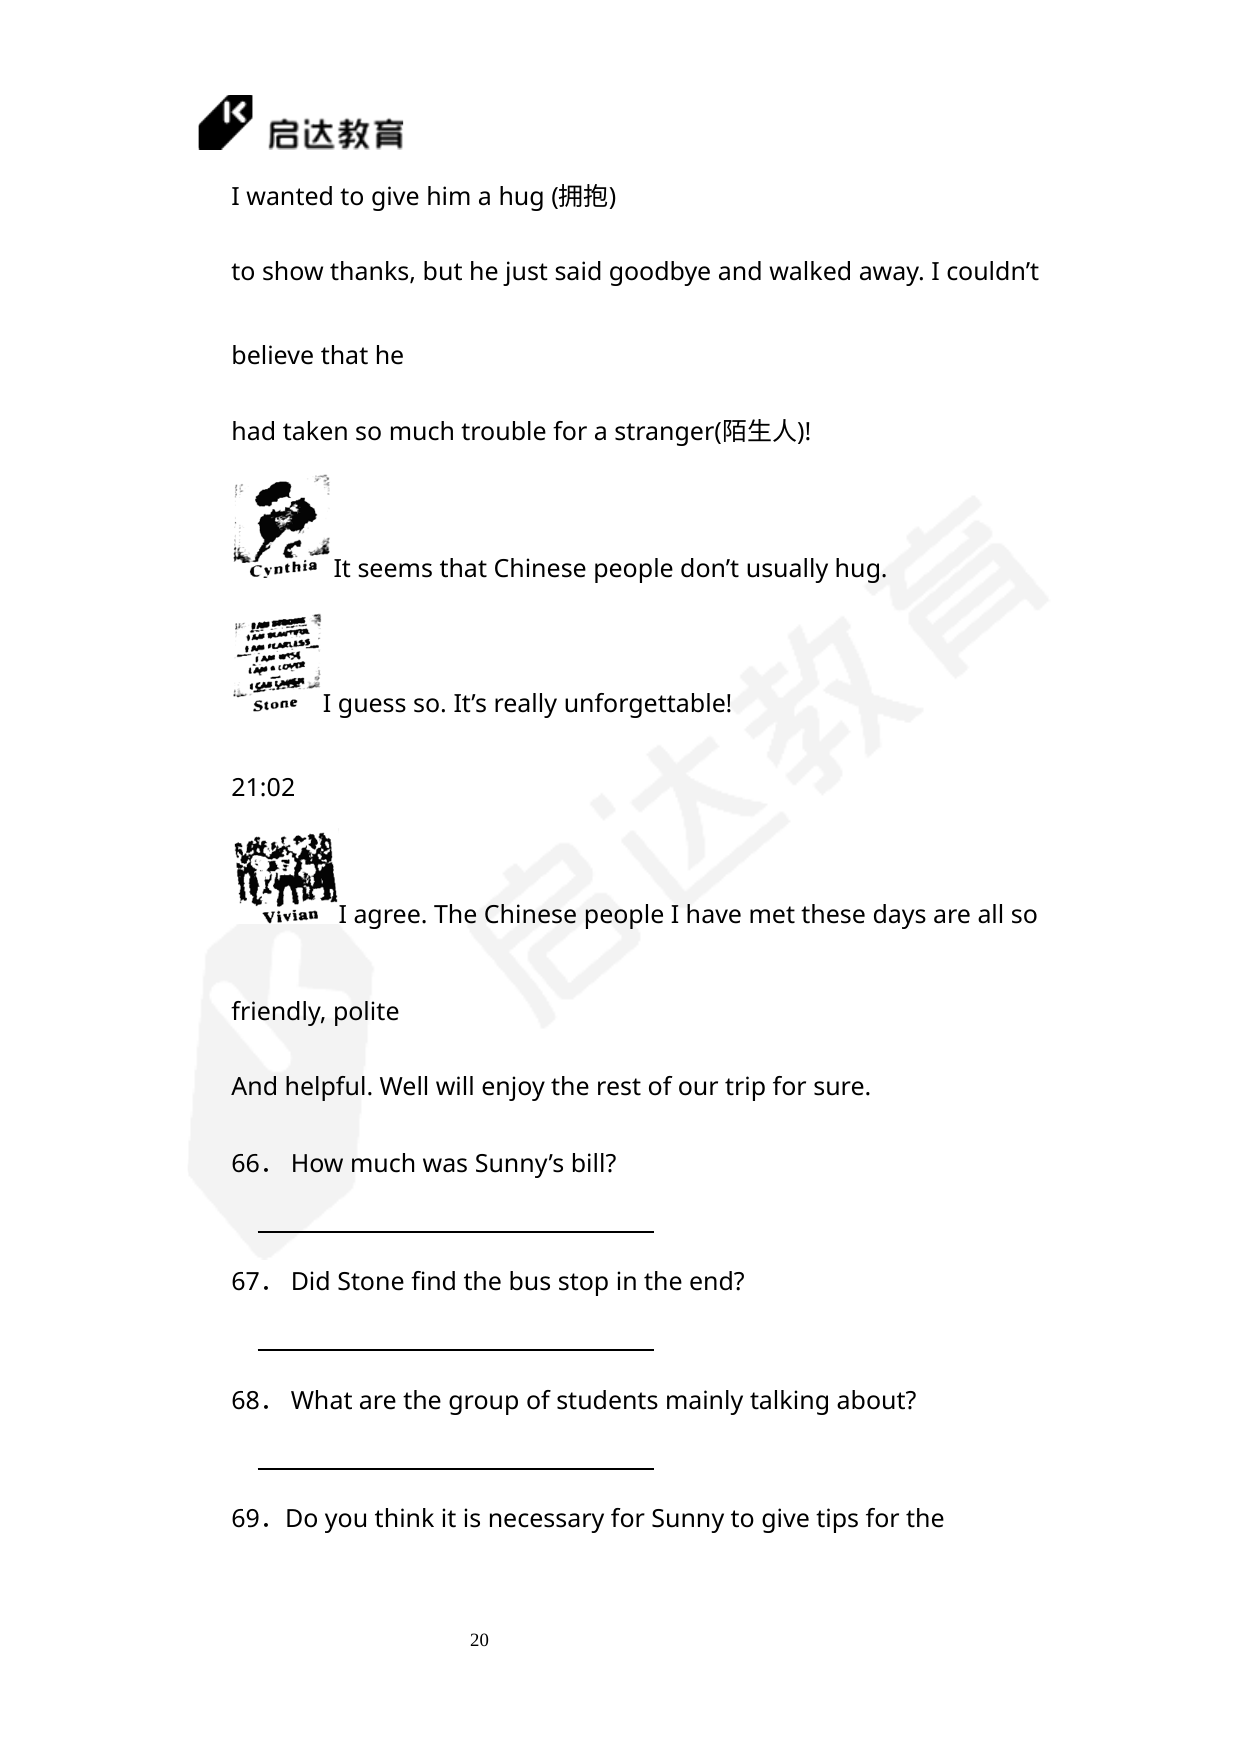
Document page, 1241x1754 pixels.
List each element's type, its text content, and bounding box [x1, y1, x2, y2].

text 67． Did Stone find the bus stop in the end? [231, 1247, 1053, 1312]
picture [231, 828, 339, 924]
text And helpful. Well will enjoy the rest of our trip for sure. [231, 1054, 1053, 1119]
text 66． How much was Sunny’s bill? [231, 1129, 1053, 1194]
text had taken so much trouble for a stranger(陌生人)! [231, 397, 1053, 462]
text It seems that Chinese people don’t usually hug. [231, 473, 1053, 603]
text 21:02 [231, 754, 1053, 819]
text about 10 minutes and finally got to the bus stop. I wanted to give him a hug (拥抱) [231, 162, 1053, 227]
text I agree. The Chinese people I have met these days are all so friendly, polite [231, 829, 1053, 1043]
text I guess so. It’s really unforgettable! [231, 613, 1053, 743]
text to show thanks, but he just said goodbye and walked away. I couldn’t believe that he [231, 238, 1053, 387]
picture [231, 473, 334, 578]
picture [231, 613, 323, 713]
picture [198, 95, 404, 150]
text 69．Do you think it is necessary for Sunny to give tips for the service? Why or why not? [231, 1484, 1053, 1549]
text 68． What are the group of students mainly talking about? [231, 1366, 1053, 1431]
